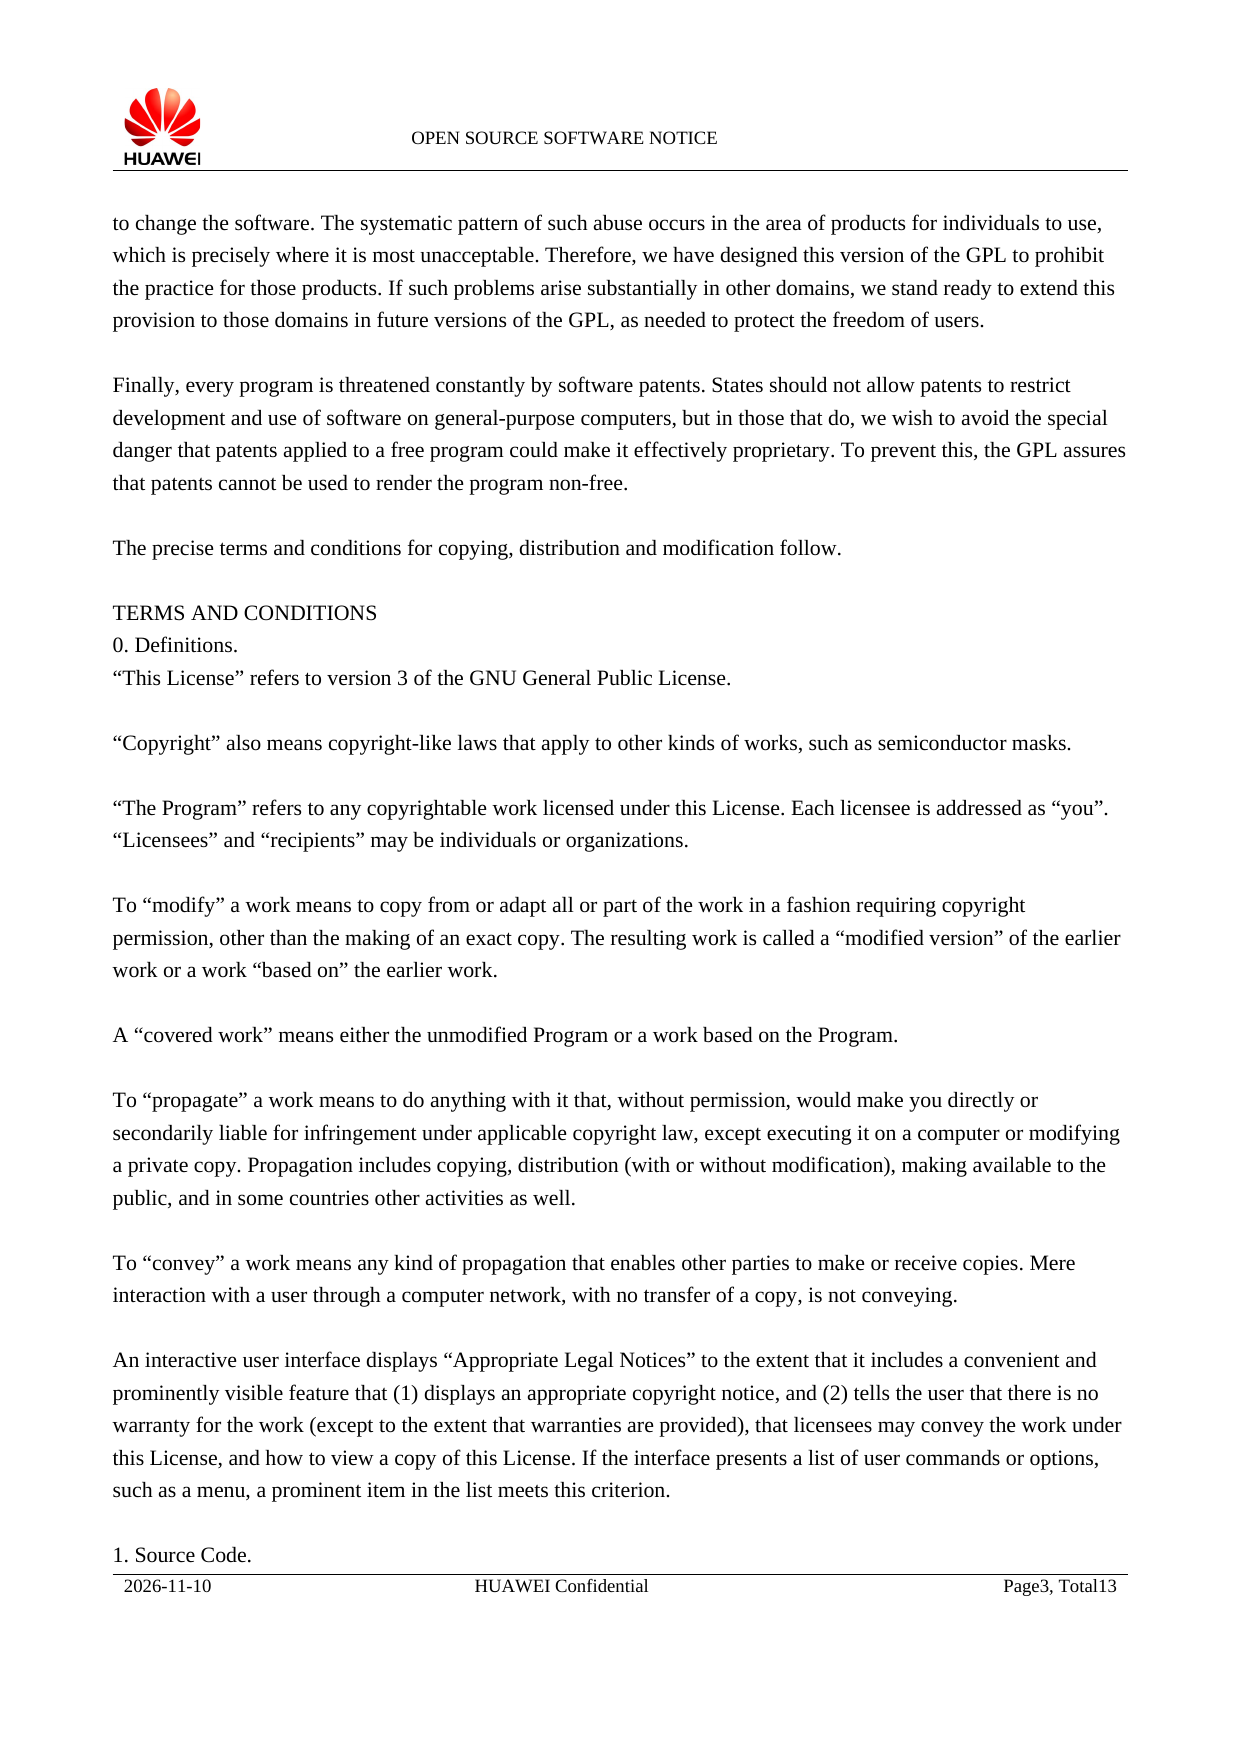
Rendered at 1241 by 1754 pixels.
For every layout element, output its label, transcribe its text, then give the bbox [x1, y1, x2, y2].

picture [124, 88, 201, 165]
